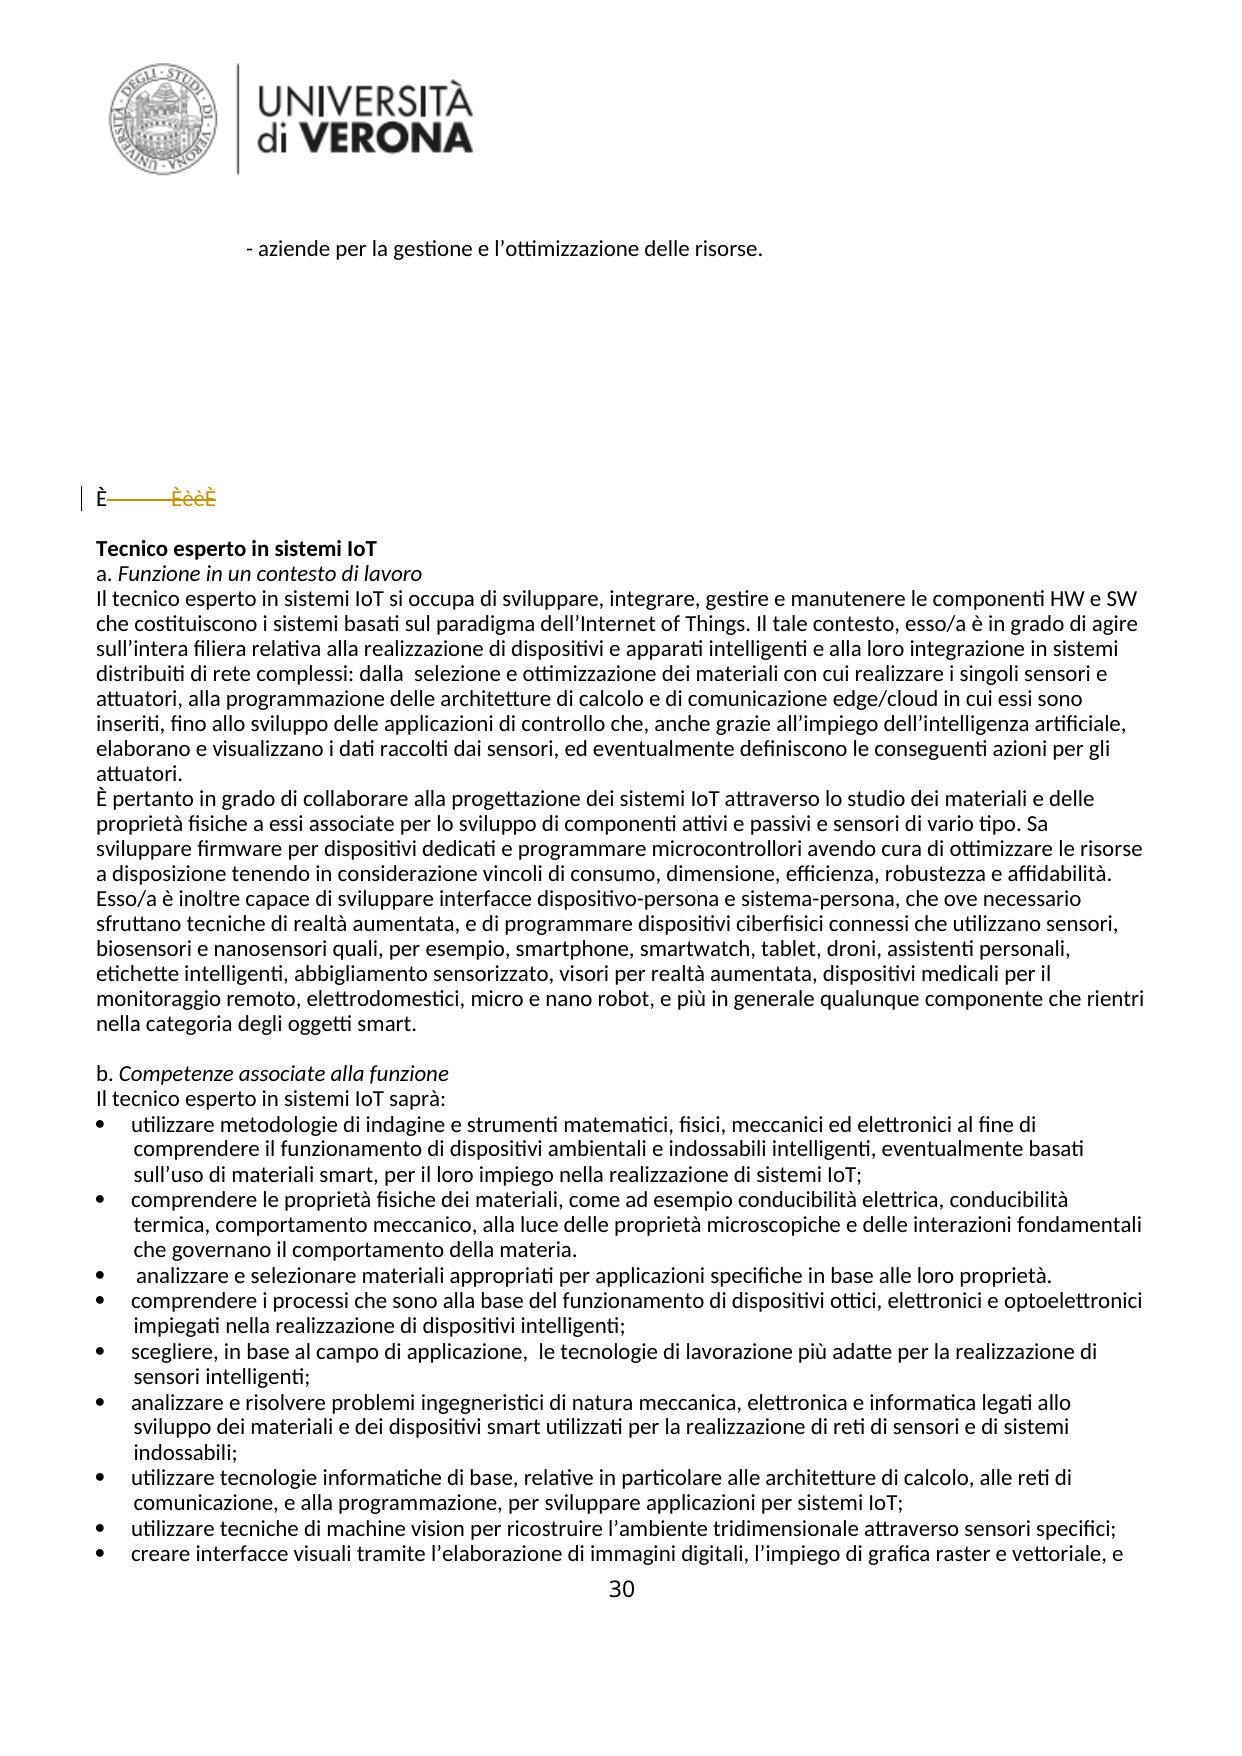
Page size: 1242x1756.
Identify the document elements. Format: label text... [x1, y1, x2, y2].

text Tecnico esperto in sistemi IoT [96, 537, 1148, 562]
text  analizzare e risolvere problemi ingegneristici di natura meccanica, elettronica e informatica legati allo sviluppo dei materiali e dei dispositivi smart utilizzati per la realizzazione di reti di sensori e di sistemi indossabili; [96, 1390, 1148, 1466]
text È pertanto in grado di collaborare alla progettazione dei sistemi IoT attraverso lo studio dei materiali e delle proprietà fisiche a essi associate per lo sviluppo di componenti attivi e passivi e sensori di vario tipo. Sa sviluppare firmware per dispositivi dedicati e programmare microcontrollori avendo cura di ottimizzare le risorse a disposizione tenendo in considerazione vincoli di consumo, dimensione, efficienza, robustezza e affidabilità. Esso/a è inoltre capace di sviluppare interfacce dispositivo-persona e sistema-persona, che ove necessario sfruttano tecniche di realtà aumentata, e di programmare dispositivi ciberfisici connessi che utilizzano sensori, biosensori e nanosensori quali, per esempio, smartphone, smartwatch, tablet, droni, assistenti personali, etichette intelligenti, abbigliamento sensorizzato, visori per realtà aumentata, dispositivi medicali per il monitoraggio remoto, elettrodomestici, micro e nano robot, e più in generale qualunque componente che rientri nella categoria degli oggetti smart. [96, 787, 1148, 1037]
text a. Funzione in un contesto di lavoro [96, 562, 1148, 587]
text  scegliere, in base al campo di applicazione, le tecnologie di lavorazione più adatte per la realizzazione di sensori intelligenti; [96, 1339, 1148, 1390]
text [96, 1541, 1148, 1567]
text È [96, 486, 1148, 511]
text  analizzare e selezionare materiali appropriati per applicazioni specifiche in base alle loro proprietà. [96, 1263, 1148, 1289]
text b. Competenze associate alla funzione [96, 1062, 1148, 1087]
text  comprendere i processi che sono alla base del funzionamento di dispositivi ottici, elettronici e optoelettronici impiegati nella realizzazione di dispositivi intelligenti; [96, 1289, 1148, 1339]
text  utilizzare metodologie di indagine e strumenti matematici, fisici, meccanici ed elettronici al fine di comprendere il funzionamento di dispositivi ambientali e indossabili intelligenti, eventualmente basati sull’uso di materiali smart, per il loro impiego nella realizzazione di sistemi IoT; [96, 1112, 1148, 1188]
text  utilizzare tecniche di machine vision per ricostruire l’ambiente tridimensionale attraverso sensori specifici; [96, 1516, 1148, 1541]
text  comprendere le proprietà fisiche dei materiali, come ad esempio conducibilità elettrica, conducibilità termica, comportamento meccanico, alla luce delle proprietà microscopiche e delle interazioni fondamentali che governano il comportamento della materia. [96, 1188, 1148, 1263]
text - aziende per la gestione e l’ottimizzazione delle risorse. [246, 236, 1128, 261]
text Il tecnico esperto in sistemi IoT si occupa di sviluppare, integrare, gestire e manutenere le componenti HW e SW che costituiscono i sistemi basati sul paradigma dell’Internet of Things. Il tale contesto, esso/a è in grado di agire sull’intera filiera relativa alla realizzazione di dispositivi e apparati intelligenti e alla loro integrazione in sistemi distribuiti di rete complessi: dalla selezione e ottimizzazione dei materiali con cui realizzare i singoli sensori e attuatori, alla programmazione delle architetture di calcolo e di comunicazione edge/cloud in cui essi sono inseriti, fino allo sviluppo delle applicazioni di controllo che, anche grazie all’impiego dell’intelligenza artificiale, elaborano e visualizzano i dati raccolti dai sensori, ed eventualmente definiscono le conseguenti azioni per gli attuatori. [96, 587, 1148, 787]
text  utilizzare tecnologie informatiche di base, relative in particolare alle architetture di calcolo, alle reti di comunicazione, e alla programmazione, per sviluppare applicazioni per sistemi IoT; [96, 1466, 1148, 1516]
text Il tecnico esperto in sistemi IoT saprà: [96, 1087, 1148, 1112]
